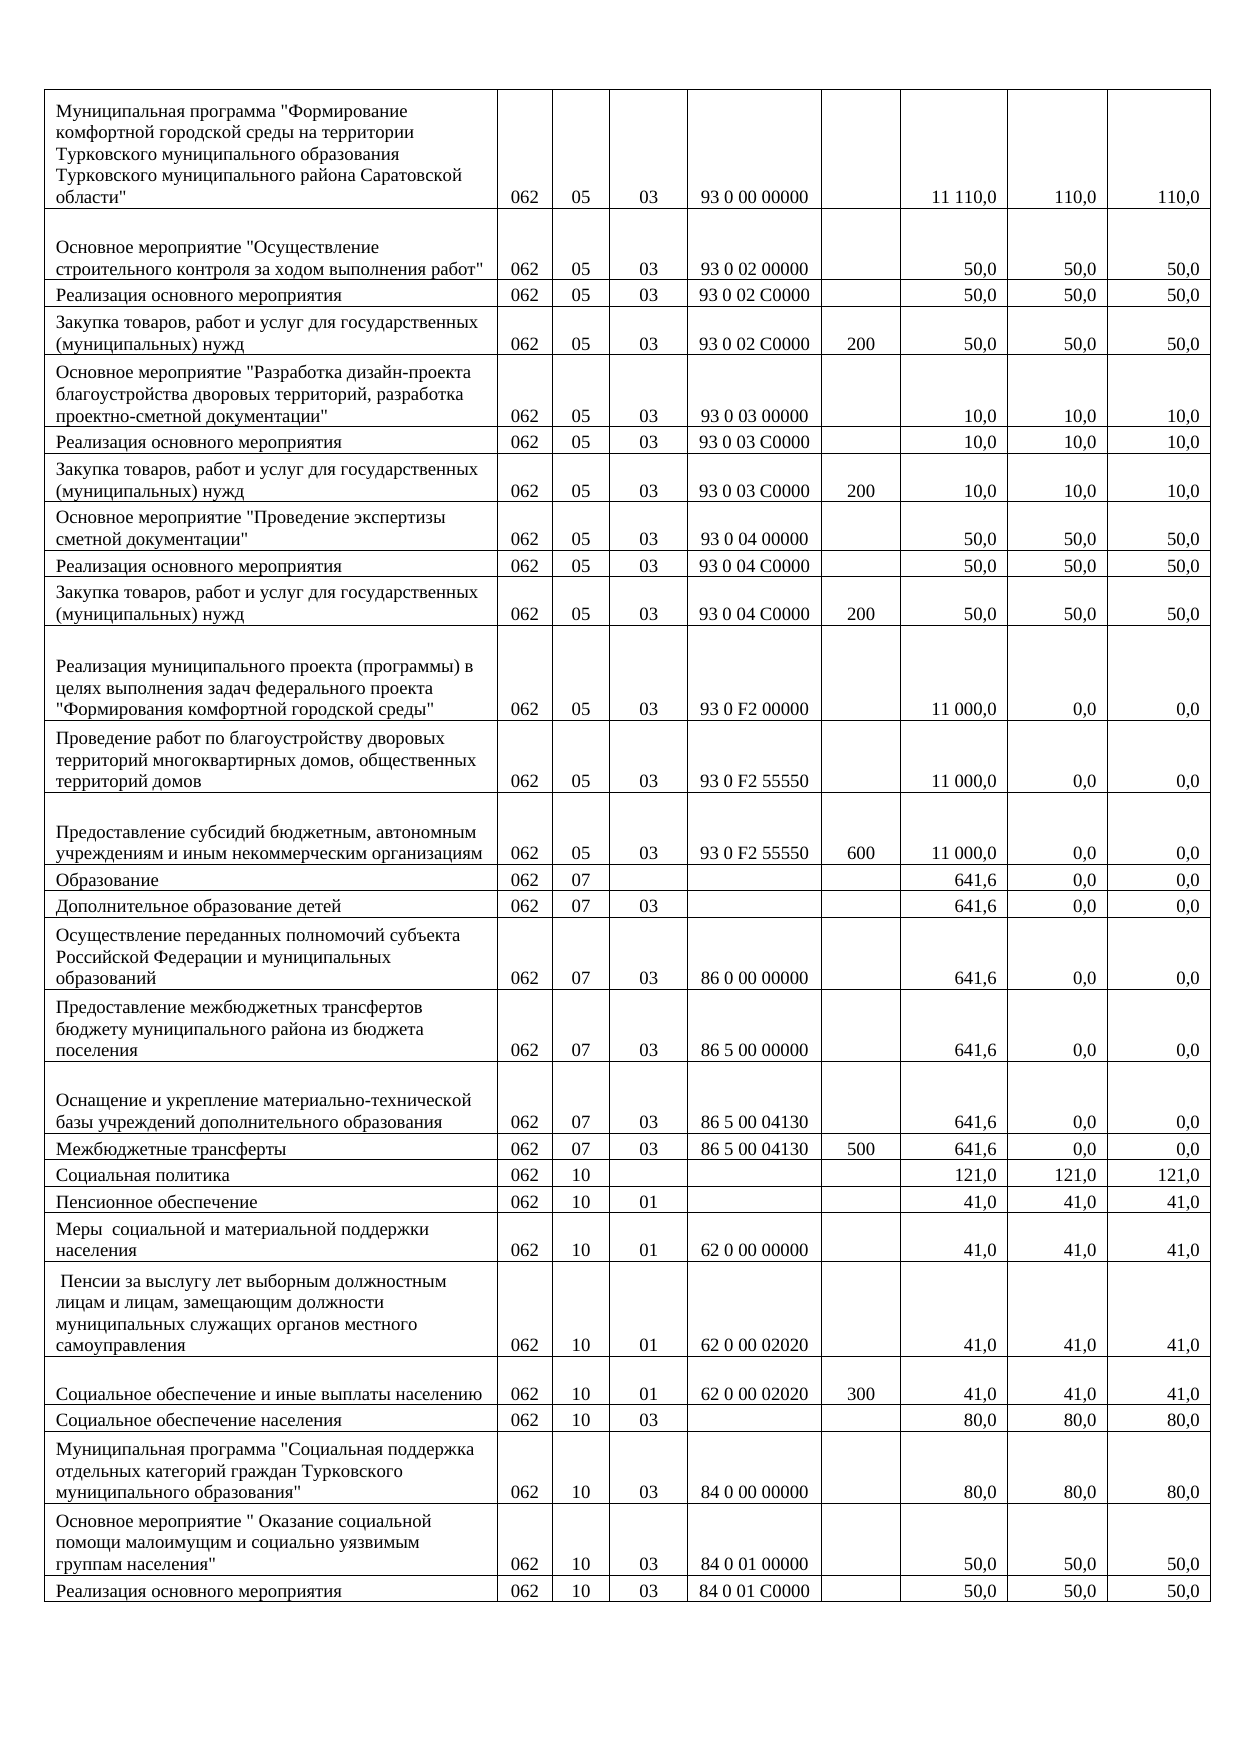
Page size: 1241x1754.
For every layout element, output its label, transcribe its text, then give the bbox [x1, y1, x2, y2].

table_cell 93 0 03 00000 [688, 355, 821, 426]
table_cell 41,0 [1108, 1357, 1210, 1404]
table_cell 062 [498, 280, 552, 306]
table_cell 50,0 [1108, 551, 1210, 576]
table_cell 86 5 00 00000 [688, 990, 821, 1061]
table_cell 03 [610, 355, 687, 426]
table_cell Меры социальной и материальной поддержки населения [45, 1213, 497, 1261]
table_cell Предоставление субсидий бюджетным, автономным учреждениям и иным некоммерческим организациям [45, 793, 497, 864]
table_cell 062 [498, 721, 552, 792]
table_cell 062 [498, 793, 552, 864]
table_cell 07 [553, 990, 609, 1061]
table_cell 062 [498, 1576, 552, 1601]
table_cell 62 0 00 02020 [688, 1262, 821, 1356]
table_cell 03 [610, 551, 687, 576]
table_cell Дополнительное образование детей [45, 891, 497, 917]
table_cell 062 [498, 626, 552, 720]
table_cell 10,0 [1108, 427, 1210, 453]
table_cell 41,0 [901, 1213, 1007, 1261]
table_cell 10 [553, 1405, 609, 1431]
table_cell 10,0 [1008, 427, 1107, 453]
table_cell 10 [553, 1504, 609, 1574]
table_cell 0,0 [1008, 626, 1107, 720]
table_cell 121,0 [1108, 1160, 1210, 1186]
table_cell 50,0 [901, 577, 1007, 624]
table_cell Осуществление переданных полномочий субъекта Российской Федерации и муниципальных образований [45, 918, 497, 989]
table_cell Проведение работ по благоустройству дворовых территорий многоквартирных домов, общественных территорий домов [45, 721, 497, 792]
table_cell 41,0 [1108, 1213, 1210, 1261]
table_cell 84 0 00 00000 [688, 1432, 821, 1503]
table_cell 11 110,0 [901, 90, 1007, 207]
table_cell 062 [498, 1262, 552, 1356]
table_cell 84 0 01 С0000 [688, 1576, 821, 1601]
table_cell 50,0 [1008, 551, 1107, 576]
table_cell Муниципальная программа "Социальная поддержка отдельных категорий граждан Турковского муниципального образования" [45, 1432, 497, 1503]
table_cell 80,0 [1108, 1405, 1210, 1431]
table_cell Социальное обеспечение и иные выплаты населению [45, 1357, 497, 1404]
table_cell 03 [610, 626, 687, 720]
table_cell 0,0 [1108, 891, 1210, 917]
table_cell 80,0 [1108, 1432, 1210, 1503]
table_cell [822, 502, 900, 549]
table_cell 50,0 [901, 551, 1007, 576]
table_cell 062 [498, 90, 552, 207]
table_cell 641,6 [901, 865, 1007, 890]
table_cell 062 [498, 918, 552, 989]
table_cell 03 [610, 1062, 687, 1132]
table_cell 01 [610, 1187, 687, 1212]
table_cell Закупка товаров, работ и услуг для государственных (муниципальных) нужд [45, 577, 497, 624]
table_cell 93 0 04 С0000 [688, 577, 821, 624]
table_cell 200 [822, 577, 900, 624]
table_cell [610, 1160, 687, 1186]
table_cell 05 [553, 454, 609, 501]
table_cell [822, 1504, 900, 1574]
table_cell [822, 1213, 900, 1261]
table_cell 50,0 [1008, 502, 1107, 549]
table_cell [688, 891, 821, 917]
table_cell 062 [498, 427, 552, 453]
table_cell 03 [610, 307, 687, 354]
table_cell Основное мероприятие "Осуществление строительного контроля за ходом выполнения работ" [45, 209, 497, 279]
table_cell 0,0 [1008, 1062, 1107, 1132]
table_cell 0,0 [1108, 865, 1210, 890]
table_cell 05 [553, 721, 609, 792]
table_cell 600 [822, 793, 900, 864]
table_cell 86 5 00 04130 [688, 1134, 821, 1159]
table_cell 062 [498, 1432, 552, 1503]
table_cell 05 [553, 793, 609, 864]
table_cell 03 [610, 427, 687, 453]
table_cell 10 [553, 1357, 609, 1404]
table_cell 05 [553, 307, 609, 354]
table_cell 062 [498, 891, 552, 917]
table_cell Социальная политика [45, 1160, 497, 1186]
table_cell 110,0 [1008, 90, 1107, 207]
table_cell 062 [498, 1160, 552, 1186]
table_cell 50,0 [1008, 307, 1107, 354]
table_cell Реализация основного мероприятия [45, 551, 497, 576]
table_cell 10 [553, 1160, 609, 1186]
table_cell 50,0 [901, 1576, 1007, 1601]
table_cell 05 [553, 502, 609, 549]
table_cell 86 5 00 04130 [688, 1062, 821, 1132]
table_cell 062 [498, 1357, 552, 1404]
table_cell 41,0 [1108, 1187, 1210, 1212]
table_cell Образование [45, 865, 497, 890]
table_cell 93 0 02 С0000 [688, 307, 821, 354]
table_cell 50,0 [1108, 502, 1210, 549]
table_cell [822, 1405, 900, 1431]
table_cell 062 [498, 1504, 552, 1574]
table_cell 50,0 [1008, 1576, 1107, 1601]
table_cell 05 [553, 626, 609, 720]
table_cell 50,0 [1108, 1504, 1210, 1574]
table_cell Основное мероприятие "Проведение экспертизы сметной документации" [45, 502, 497, 549]
table_cell [822, 918, 900, 989]
table_cell 50,0 [901, 307, 1007, 354]
table_cell 05 [553, 90, 609, 207]
table_cell 03 [610, 1405, 687, 1431]
table_cell [822, 1262, 900, 1356]
table_cell 50,0 [901, 502, 1007, 549]
table_cell 86 0 00 00000 [688, 918, 821, 989]
table_cell Социальное обеспечение населения [45, 1405, 497, 1431]
table_cell 93 0 04 00000 [688, 502, 821, 549]
table_cell 80,0 [901, 1405, 1007, 1431]
table_cell 03 [610, 454, 687, 501]
table_cell 03 [610, 1134, 687, 1159]
table_cell 50,0 [1008, 280, 1107, 306]
table_cell Основное мероприятие " Оказание социальной помощи малоимущим и социально уязвимым группам населения" [45, 1504, 497, 1574]
table_cell 05 [553, 280, 609, 306]
table_cell 062 [498, 502, 552, 549]
table_cell 062 [498, 307, 552, 354]
table_cell 0,0 [1108, 1062, 1210, 1132]
table_cell 41,0 [1108, 1262, 1210, 1356]
table_cell 03 [610, 1504, 687, 1574]
table_cell 0,0 [1008, 918, 1107, 989]
table_cell 300 [822, 1357, 900, 1404]
table_cell 50,0 [1008, 209, 1107, 279]
table_cell 121,0 [1008, 1160, 1107, 1186]
table_cell Межбюджетные трансферты [45, 1134, 497, 1159]
table_cell [822, 626, 900, 720]
table_cell 062 [498, 1405, 552, 1431]
table_cell 0,0 [1108, 626, 1210, 720]
table_cell 07 [553, 1062, 609, 1132]
table_cell 07 [553, 891, 609, 917]
table_cell 10 [553, 1213, 609, 1261]
table_cell 0,0 [1108, 918, 1210, 989]
table_cell 05 [553, 577, 609, 624]
table_cell [822, 1187, 900, 1212]
table_cell 0,0 [1108, 990, 1210, 1061]
table_cell 50,0 [1008, 1504, 1107, 1574]
table_cell 03 [610, 1576, 687, 1601]
table_cell 10,0 [1008, 454, 1107, 501]
table_cell [610, 865, 687, 890]
table_cell Закупка товаров, работ и услуг для государственных (муниципальных) нужд [45, 307, 497, 354]
table_cell 10,0 [1108, 454, 1210, 501]
table_cell 0,0 [1008, 793, 1107, 864]
table_cell Пенсионное обеспечение [45, 1187, 497, 1212]
table_cell 50,0 [1108, 280, 1210, 306]
table_cell [822, 891, 900, 917]
table_cell 10,0 [1008, 355, 1107, 426]
table_cell Реализация основного мероприятия [45, 280, 497, 306]
table_cell 10,0 [901, 454, 1007, 501]
table_cell 03 [610, 793, 687, 864]
table_cell 50,0 [1108, 209, 1210, 279]
table_cell 93 0 02 00000 [688, 209, 821, 279]
table_cell 62 0 00 02020 [688, 1357, 821, 1404]
table_cell [688, 1187, 821, 1212]
table_cell 03 [610, 577, 687, 624]
table_cell 062 [498, 209, 552, 279]
table_cell 200 [822, 454, 900, 501]
table_cell [822, 865, 900, 890]
table_cell 0,0 [1008, 990, 1107, 1061]
table_cell 641,6 [901, 918, 1007, 989]
table_cell 80,0 [901, 1432, 1007, 1503]
table_cell 50,0 [901, 1504, 1007, 1574]
table_cell 500 [822, 1134, 900, 1159]
table_cell 062 [498, 1062, 552, 1132]
table_cell 10 [553, 1262, 609, 1356]
table_cell 05 [553, 355, 609, 426]
table_cell 0,0 [1008, 891, 1107, 917]
table_cell 03 [610, 990, 687, 1061]
table_cell 0,0 [1108, 793, 1210, 864]
table_cell 10,0 [1108, 355, 1210, 426]
table_cell [688, 865, 821, 890]
table_cell 11 000,0 [901, 626, 1007, 720]
table_cell 41,0 [901, 1357, 1007, 1404]
table_cell 41,0 [1008, 1187, 1107, 1212]
table_cell Реализация основного мероприятия [45, 1576, 497, 1601]
table_cell 641,6 [901, 990, 1007, 1061]
table_cell [822, 990, 900, 1061]
table_cell 0,0 [1108, 1134, 1210, 1159]
table_cell [822, 209, 900, 279]
table_cell 062 [498, 1187, 552, 1212]
table_cell 062 [498, 551, 552, 576]
table_cell 93 0 02 С0000 [688, 280, 821, 306]
table_cell [822, 90, 900, 207]
table_cell [822, 551, 900, 576]
table_cell 641,6 [901, 891, 1007, 917]
table_cell 05 [553, 551, 609, 576]
table_cell 03 [610, 280, 687, 306]
table_cell Закупка товаров, работ и услуг для государственных (муниципальных) нужд [45, 454, 497, 501]
table_cell Пенсии за выслугу лет выборным должностным лицам и лицам, замещающим должности муниципальных служащих органов местного самоуправления [45, 1262, 497, 1356]
table_cell [822, 1576, 900, 1601]
table_cell 93 0 F2 00000 [688, 626, 821, 720]
table_cell 0,0 [1108, 721, 1210, 792]
table_cell Предоставление межбюджетных трансфертов бюджету муниципального района из бюджета поселения [45, 990, 497, 1061]
table_cell 07 [553, 918, 609, 989]
table_cell Основное мероприятие "Разработка дизайн-проекта благоустройства дворовых территорий, разработка проектно-сметной документации" [45, 355, 497, 426]
table_cell 03 [610, 891, 687, 917]
table_cell 062 [498, 865, 552, 890]
table_cell 10 [553, 1432, 609, 1503]
table_cell 80,0 [1008, 1432, 1107, 1503]
table_cell 93 0 04 С0000 [688, 551, 821, 576]
table_cell 10,0 [901, 427, 1007, 453]
table_cell 11 000,0 [901, 721, 1007, 792]
table_cell 05 [553, 427, 609, 453]
table_cell 121,0 [901, 1160, 1007, 1186]
table_cell [822, 355, 900, 426]
table_cell 10 [553, 1576, 609, 1601]
table_cell [822, 721, 900, 792]
table_cell 03 [610, 918, 687, 989]
table_cell 07 [553, 865, 609, 890]
table_cell 0,0 [1008, 865, 1107, 890]
table_cell 03 [610, 209, 687, 279]
table_cell 41,0 [1008, 1262, 1107, 1356]
table_cell [822, 1062, 900, 1132]
table_cell 93 0 F2 55550 [688, 721, 821, 792]
table_cell 03 [610, 90, 687, 207]
table_cell 50,0 [1108, 307, 1210, 354]
table_cell 062 [498, 990, 552, 1061]
table_cell 84 0 01 00000 [688, 1504, 821, 1574]
table_cell 01 [610, 1262, 687, 1356]
table_cell 641,6 [901, 1062, 1007, 1132]
table_cell 03 [610, 1432, 687, 1503]
table_cell 10,0 [901, 355, 1007, 426]
table_cell [688, 1160, 821, 1186]
table_cell 50,0 [901, 280, 1007, 306]
table_cell 93 0 03 С0000 [688, 427, 821, 453]
table_cell [688, 1405, 821, 1431]
table_cell 641,6 [901, 1134, 1007, 1159]
table_cell 41,0 [1008, 1357, 1107, 1404]
table_cell 93 0 00 00000 [688, 90, 821, 207]
table_cell Муниципальная программа "Формирование комфортной городской среды на территории Турковского муниципального образования Турковского муниципального района Саратовской области" [45, 90, 497, 207]
table_cell 062 [498, 1134, 552, 1159]
table_cell 07 [553, 1134, 609, 1159]
table_cell 11 000,0 [901, 793, 1007, 864]
table_cell Реализация основного мероприятия [45, 427, 497, 453]
table_cell 80,0 [1008, 1405, 1107, 1431]
table_cell 50,0 [1008, 577, 1107, 624]
table_cell 062 [498, 1213, 552, 1261]
table_cell [822, 280, 900, 306]
table_cell 50,0 [1108, 577, 1210, 624]
table_cell 50,0 [1108, 1576, 1210, 1601]
table_cell 93 0 F2 55550 [688, 793, 821, 864]
table_cell Реализация муниципального проекта (программы) в целях выполнения задач федерального проекта "Формирования комфортной городской среды" [45, 626, 497, 720]
table_cell 0,0 [1008, 1134, 1107, 1159]
table_cell 062 [498, 577, 552, 624]
table_cell 62 0 00 00000 [688, 1213, 821, 1261]
table_cell 10 [553, 1187, 609, 1212]
table_cell 41,0 [901, 1262, 1007, 1356]
table_cell [822, 1160, 900, 1186]
table_cell Оснащение и укрепление материально-технической базы учреждений дополнительного образования [45, 1062, 497, 1132]
table_cell 41,0 [1008, 1213, 1107, 1261]
table_cell 062 [498, 454, 552, 501]
table_cell 03 [610, 502, 687, 549]
table_cell 50,0 [901, 209, 1007, 279]
table_cell 01 [610, 1213, 687, 1261]
table_cell 03 [610, 721, 687, 792]
table_cell 062 [498, 355, 552, 426]
table_cell 01 [610, 1357, 687, 1404]
table_cell 200 [822, 307, 900, 354]
table_cell 41,0 [901, 1187, 1007, 1212]
table_cell 0,0 [1008, 721, 1107, 792]
table_cell [822, 1432, 900, 1503]
table_cell 05 [553, 209, 609, 279]
table_cell 110,0 [1108, 90, 1210, 207]
table_cell [822, 427, 900, 453]
table_cell 93 0 03 С0000 [688, 454, 821, 501]
